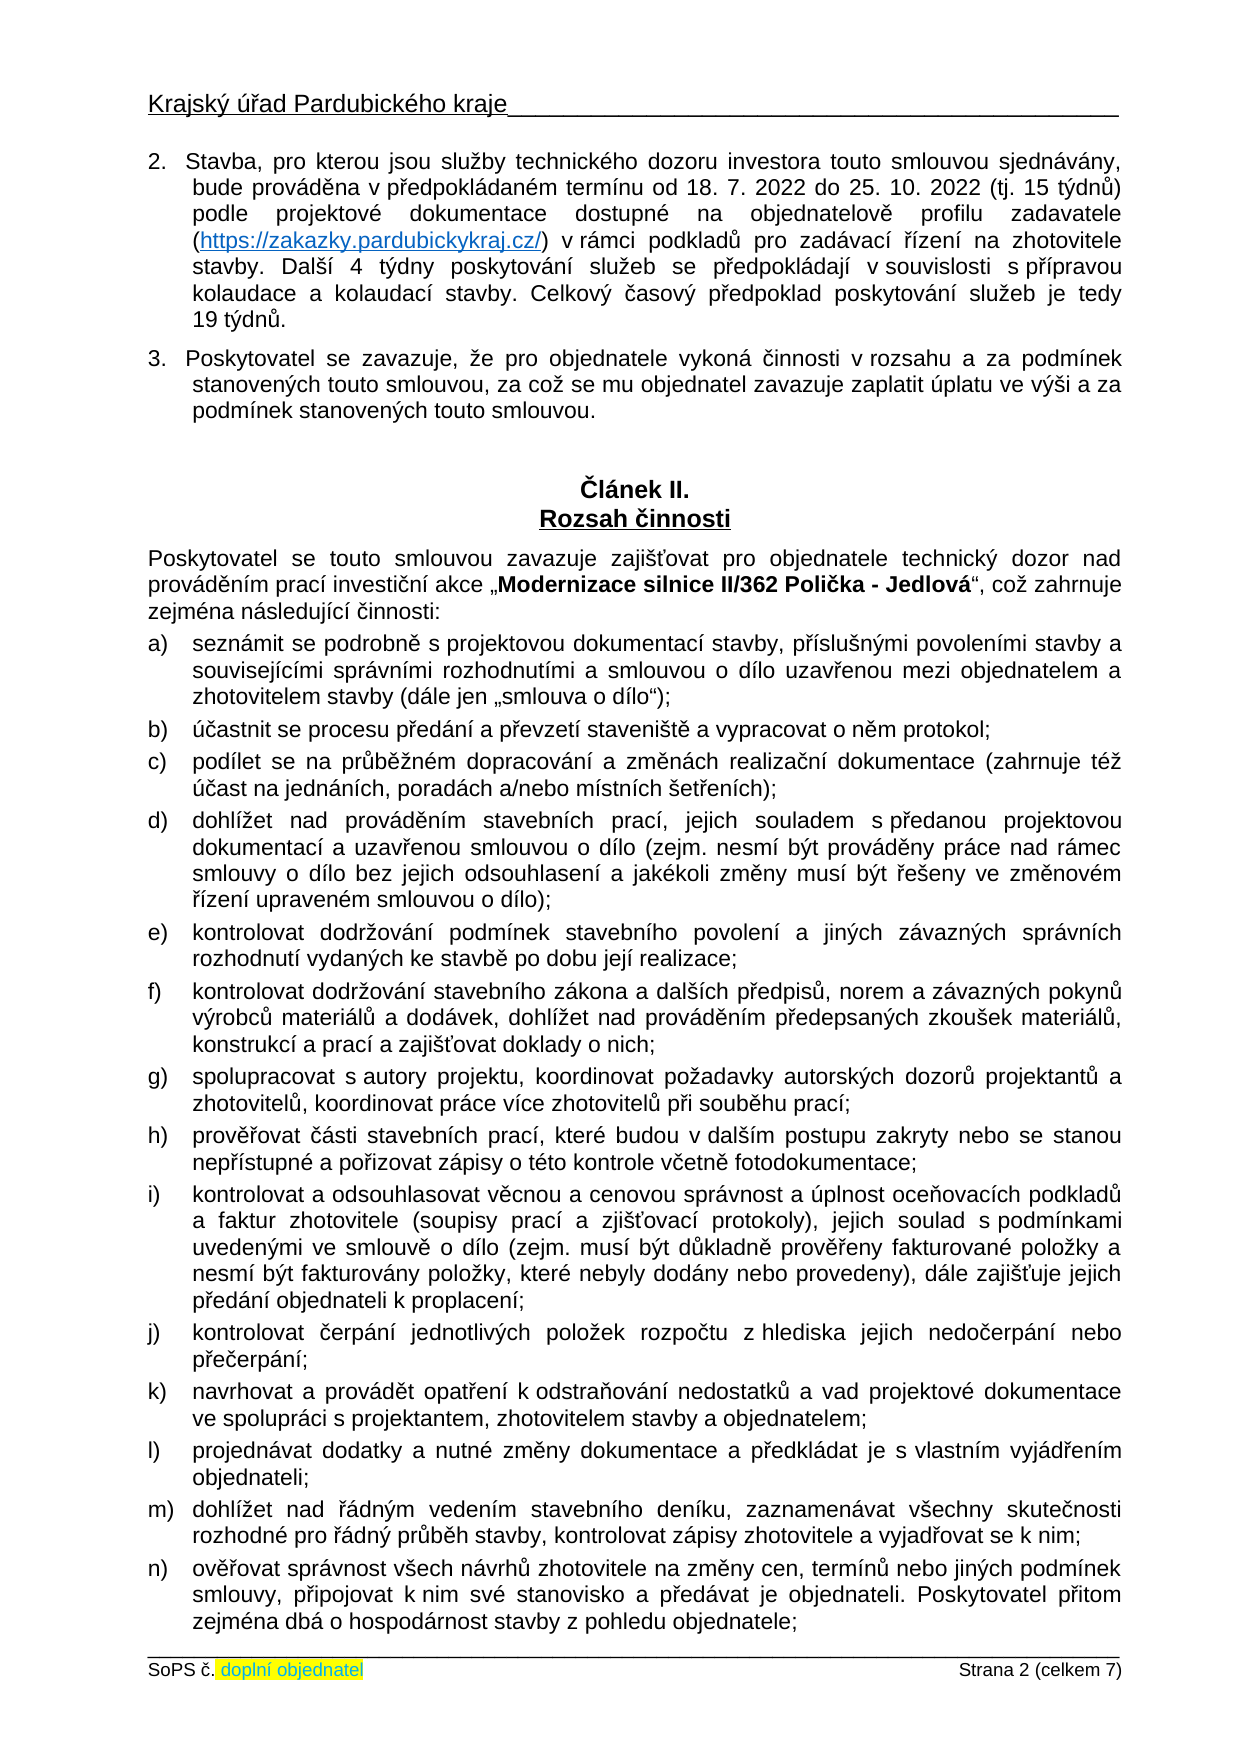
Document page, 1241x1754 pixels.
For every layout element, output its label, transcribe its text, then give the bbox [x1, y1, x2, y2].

list kontrolovat dodržování podmínek stavebního povolení a jiných závazných správních rozhodnutí vydaných ke stavbě po dobu její realizace; [148, 919, 1122, 972]
list kontrolovat dodržování stavebního zákona a dalších předpisů, norem a závazných pokynů výrobců materiálů a dodávek, dohlížet nad prováděním předepsaných zkoušek materiálů, konstrukcí a prací a zajišťovat doklady o nich; [148, 978, 1122, 1057]
list projednávat dodatky a nutné změny dokumentace a předkládat je s vlastním vyjádřením objednateli; [148, 1437, 1122, 1490]
list podílet se na průběžném dopracování a změnách realizační dokumentace (zahrnuje též účast na jednáních, poradách a/nebo místních šetřeních); [148, 748, 1122, 801]
list prověřovat části stavebních prací, které budou v dalším postupu zakryty nebo se stanou nepřístupné a pořizovat zápisy o této kontrole včetně fotodokumentace; [148, 1122, 1122, 1175]
list účastnit se procesu předání a převzetí staveniště a vypracovat o něm protokol; [148, 716, 1122, 742]
list ověřovat správnost všech návrhů zhotovitele na změny cen, termínů nebo jiných podmínek smlouvy, připojovat k nim své stanovisko a předávat je objednateli. Poskytovatel přitom zejména dbá o hospodárnost stavby z pohledu objednatele; [148, 1555, 1122, 1634]
list dohlížet nad řádným vedením stavebního deníku, zaznamenávat všechny skutečnosti rozhodné pro řádný průběh stavby, kontrolovat zápisy zhotovitele a vyjadřovat se k nim; [148, 1496, 1122, 1549]
list kontrolovat čerpání jednotlivých položek rozpočtu z hlediska jejich nedočerpání nebo přečerpání; [148, 1319, 1122, 1372]
subtitle Článek II. [148, 475, 1122, 504]
list kontrolovat a odsouhlasovat věcnou a cenovou správnost a úplnost oceňovacích podkladů a faktur zhotovitele (soupisy prací a zjišťovací protokoly), jejich soulad s podmínkami uvedenými ve smlouvě o dílo (zejm. musí být důkladně prověřeny fakturované položky a nesmí být fakturovány položky, které nebyly dodány nebo provedeny), dále zajišťuje jejich předání objednateli k proplacení; [148, 1181, 1122, 1313]
text Poskytovatel se touto smlouvou zavazuje zajišťovat pro objednatele technický dozor nad prováděním prací investiční akce „Modernizace silnice II/362 Polička - Jedlová“, což zahrnuje zejména následující činnosti: [148, 545, 1122, 624]
text Rozsah činnosti [148, 504, 1122, 533]
list Stavba, pro kterou jsou služby technického dozoru investora touto smlouvou sjednávány, bude prováděna v předpokládaném termínu od 18. 7. 2022 do 25. 10. 2022 (tj. 15 týdnů) podle projektové dokumentace dostupné na objednatelově profilu zadavatele (https://zakazky.pardubickykraj.cz/) v rámci podkladů pro zadávací řízení na zhotovitele stavby. Další 4 týdny poskytování služeb se předpokládají v souvislosti s přípravou kolaudace a kolaudací stavby. Celkový časový předpoklad poskytování služeb je tedy 19 týdnů. [148, 148, 1122, 332]
list seznámit se podrobně s projektovou dokumentací stavby, příslušnými povoleními stavby a souvisejícími správními rozhodnutími a smlouvou o dílo uzavřenou mezi objednatelem a zhotovitelem stavby (dále jen „smlouva o dílo“); [148, 630, 1122, 709]
list dohlížet nad prováděním stavebních prací, jejich souladem s předanou projektovou dokumentací a uzavřenou smlouvou o dílo (zejm. nesmí být prováděny práce nad rámec smlouvy o dílo bez jejich odsouhlasení a jakékoli změny musí být řešeny ve změnovém řízení upraveném smlouvou o dílo); [148, 807, 1122, 913]
list Poskytovatel se zavazuje, že pro objednatele vykoná činnosti v rozsahu a za podmínek stanovených touto smlouvou, za což se mu objednatel zavazuje zaplatit úplatu ve výši a za podmínek stanovených touto smlouvou. [148, 345, 1122, 424]
list navrhovat a provádět opatření k odstraňování nedostatků a vad projektové dokumentace ve spolupráci s projektantem, zhotovitelem stavby a objednatelem; [148, 1378, 1122, 1431]
list spolupracovat s autory projektu, koordinovat požadavky autorských dozorů projektantů a zhotovitelů, koordinovat práce více zhotovitelů při souběhu prací; [148, 1063, 1122, 1116]
